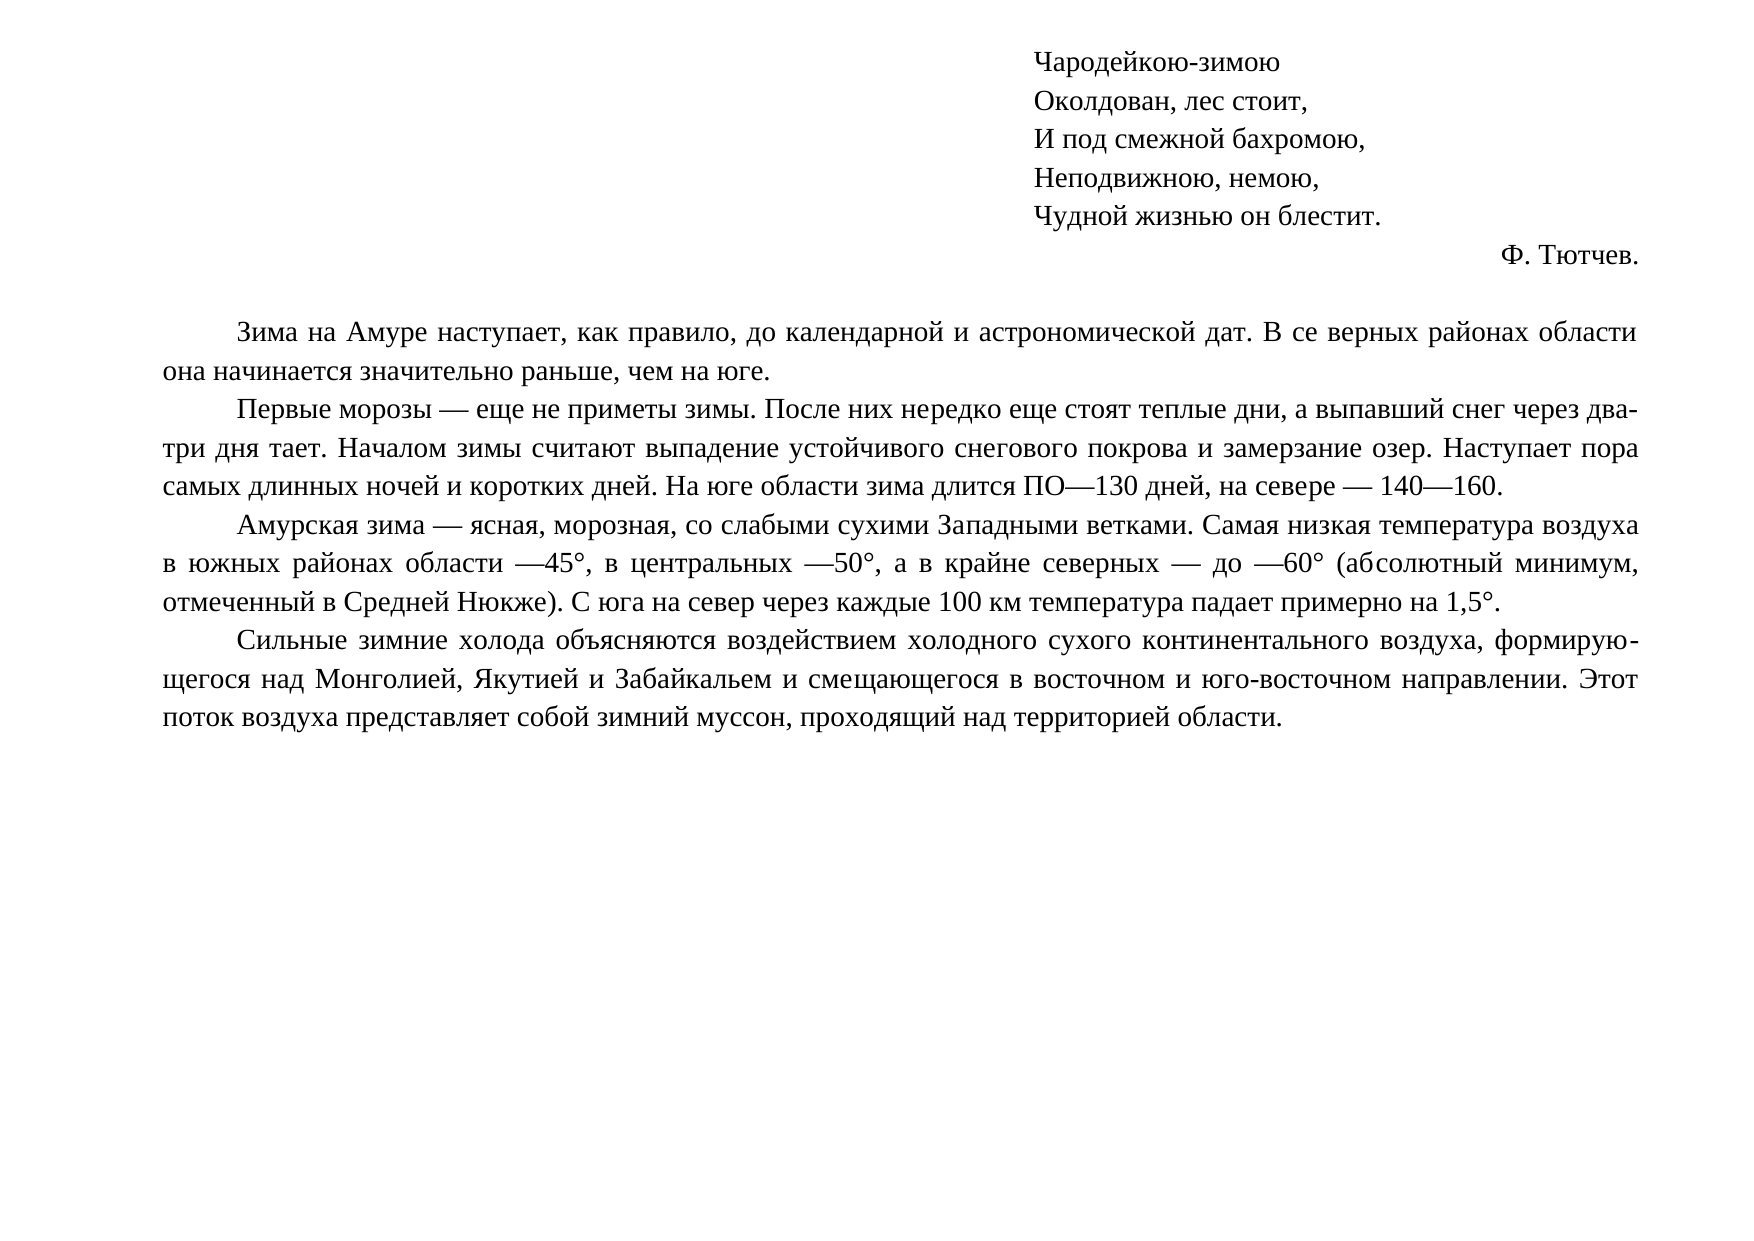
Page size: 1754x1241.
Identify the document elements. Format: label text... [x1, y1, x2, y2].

text Чудной жизнью он блестит. [162, 198, 1639, 232]
text Первые морозы — еще не приметы зимы. После них нередко еще стоят теплые дни, а выпавший снег через два-три дня тает. Началом зимы считают выпадение устойчивого снегового покрова и замерзание озер. Наступает пора самых длинных ночей и коротких дней. На юге области зима длится ПО—130 дней, на севере — 140—160. [162, 391, 1639, 502]
text Амурская зима — ясная, морозная, со слабыми сухими Западными ветками. Самая низкая температура воздуха в южных районах области —45°, в центральных —50°, а в крайне северных — до —60° (абсолютный минимум, отмеченный в Средней Нюкже). С юга на север через каждые 100 км температура падает примерно на 1,5°. [162, 507, 1639, 617]
text Зима на Амуре наступает, как правило, до календарной и астрономической дат. В се верных районах области она начинается значительно раньше, чем на юге. [162, 314, 1639, 386]
text И под смежной бахромою, [162, 121, 1639, 155]
text Неподвижною, немою, [162, 160, 1639, 193]
text Околдован, лес стоит, [162, 83, 1639, 116]
text Чародейкою-зимою [162, 44, 1639, 78]
text Сильные зимние холода объясняются воздействием холодного сухого континентального воздуха, формирующегося над Монголией, Якутией и Забайкальем и смещающегося в восточном и юго-восточном направлении. Этот поток воздуха представляет собой зимний муссон, проходящий над территорией области. [162, 622, 1639, 733]
text Ф. Тютчев. [162, 237, 1639, 271]
